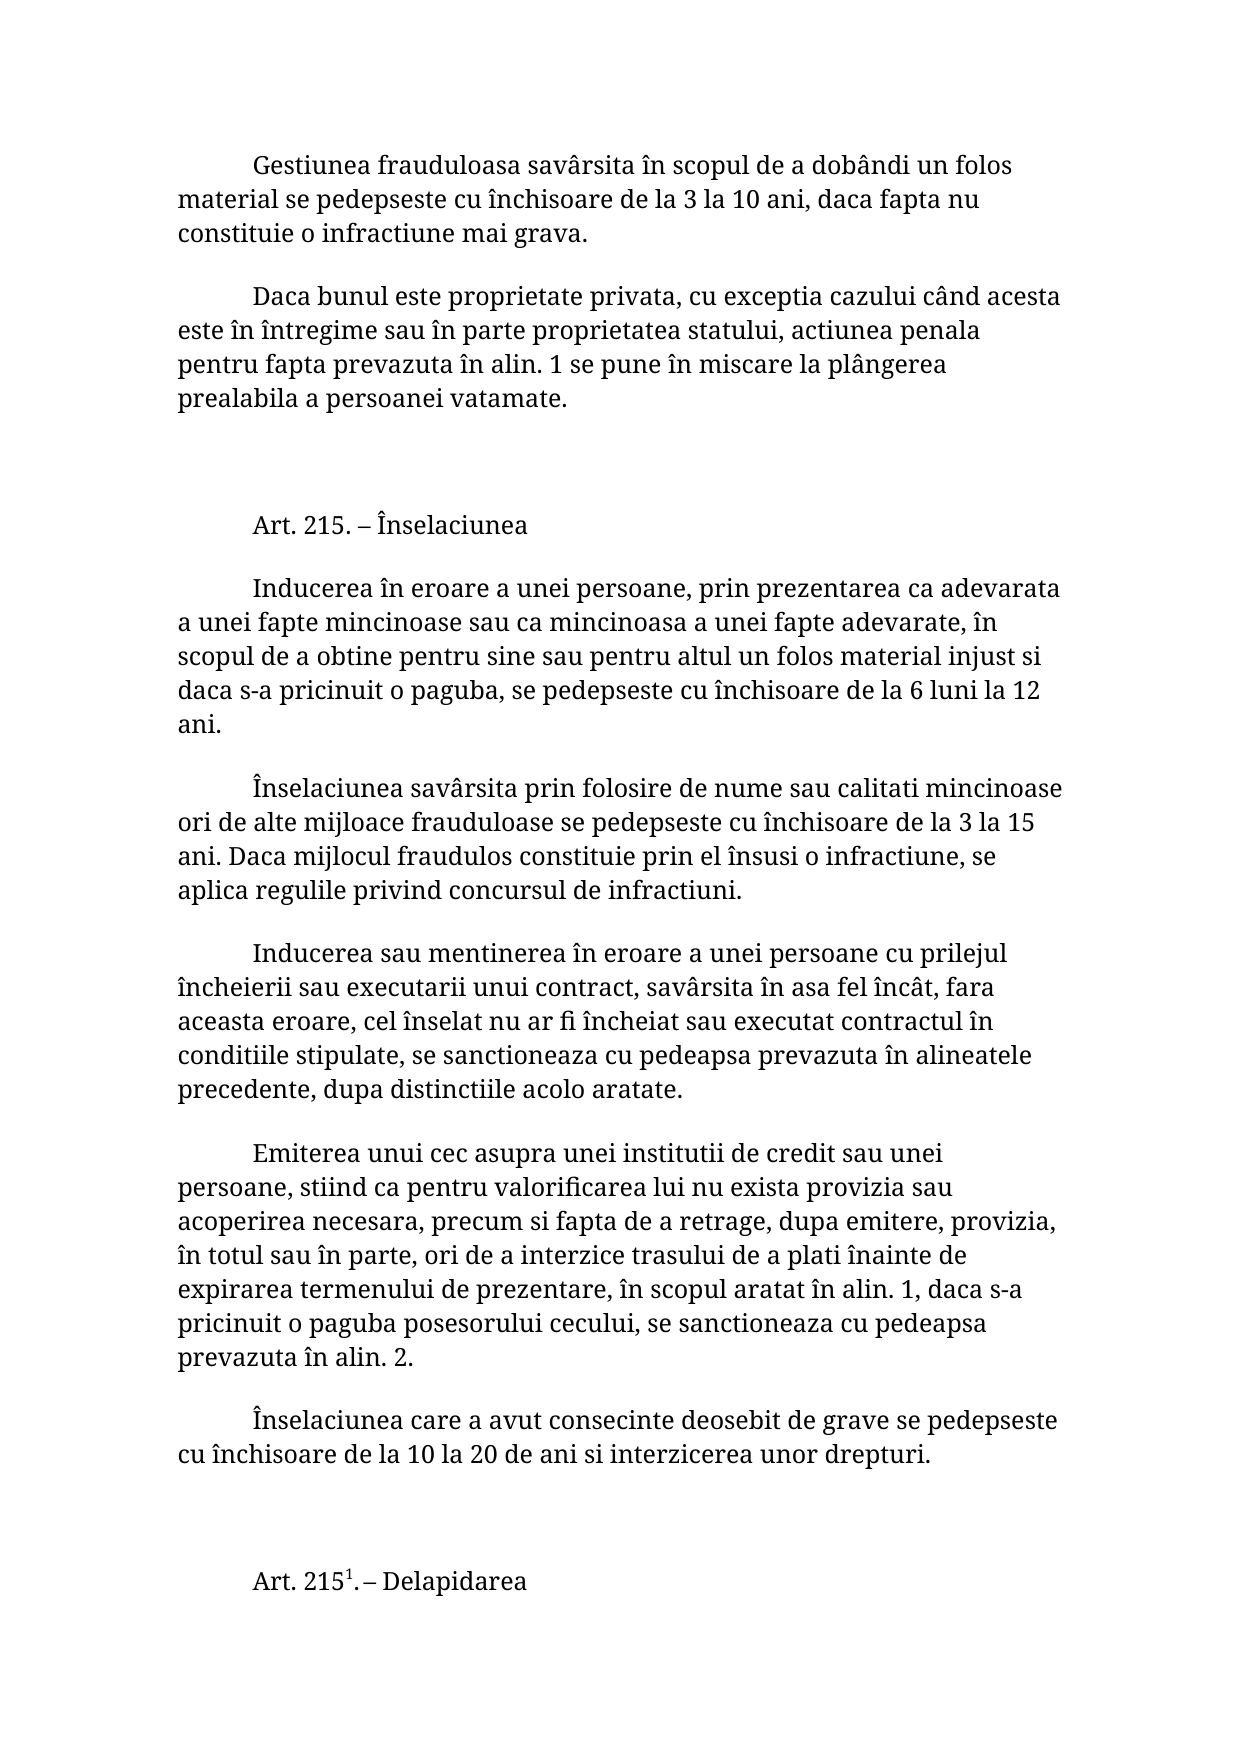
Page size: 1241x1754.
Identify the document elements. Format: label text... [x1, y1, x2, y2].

text Înselaciunea care a avut consecinte deosebit de grave se pedepseste cu închisoare de la 10 la 20 de ani si interzicerea unor drepturi. [177, 1403, 1063, 1471]
text Emiterea unui cec asupra unei institutii de credit sau unei persoane, stiind ca pentru valorificarea lui nu exista provizia sau acoperirea necesara, precum si fapta de a retrage, dupa emitere, provizia, în totul sau în parte, ori de a interzice trasului de a plati înainte de expirarea termenului de prezentare, în scopul aratat în alin. 1, daca s-a pricinuit o paguba posesorului cecului, se sanctioneaza cu pedeapsa prevazuta în alin. 2. [177, 1135, 1063, 1374]
text Inducerea sau mentinerea în eroare a unei persoane cu prilejul încheierii sau executarii unui contract, savârsita în asa fel încât, fara aceasta eroare, cel înselat nu ar fi încheiat sau executat contractul în conditiile stipulate, se sanctioneaza cu pedeapsa prevazuta în alineatele precedente, dupa distinctiile acolo aratate. [177, 936, 1063, 1106]
text Inducerea în eroare a unei persoane, prin prezentarea ca adevarata a unei fapte mincinoase sau ca mincinoasa a unei fapte adevarate, în scopul de a obtine pentru sine sau pentru altul un folos material injust si daca s-a pricinuit o paguba, se pedepseste cu închisoare de la 6 luni la 12 ani. [177, 571, 1063, 741]
text Gestiunea frauduloasa savârsita în scopul de a dobândi un folos material se pedepseste cu închisoare de la 3 la 10 ani, daca fapta nu constituie o infractiune mai grava. [177, 148, 1063, 250]
text Art. 2151. – Delapidarea [177, 1563, 1063, 1597]
text Art. 215. – Înselaciunea [177, 508, 1063, 542]
text Daca bunul este proprietate privata, cu exceptia cazului când acesta este în întregime sau în parte proprietatea statului, actiunea penala pentru fapta prevazuta în alin. 1 se pune în miscare la plângerea prealabila a persoanei vatamate. [177, 279, 1063, 415]
text Înselaciunea savârsita prin folosire de nume sau calitati mincinoase ori de alte mijloace frauduloase se pedepseste cu închisoare de la 3 la 15 ani. Daca mijlocul fraudulos constituie prin el însusi o infractiune, se aplica regulile privind concursul de infractiuni. [177, 770, 1063, 907]
